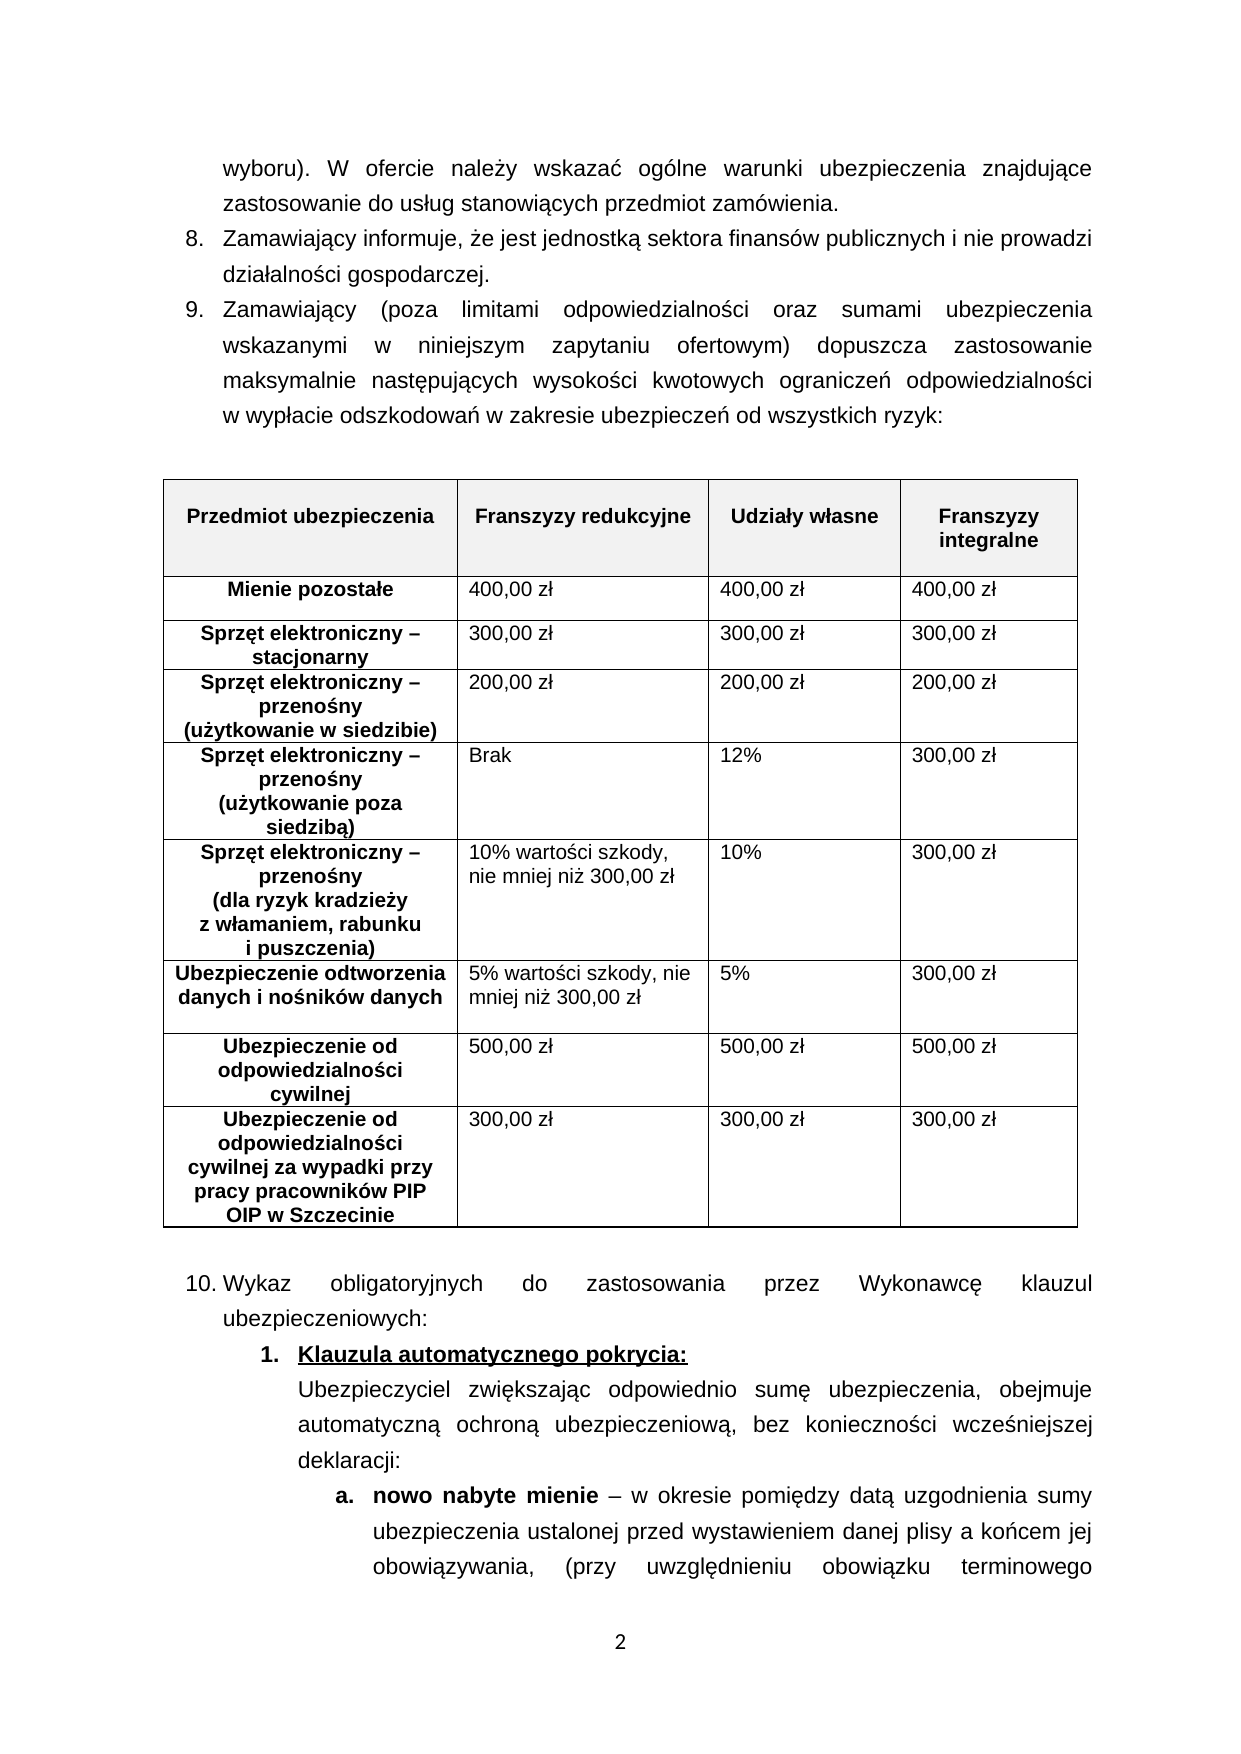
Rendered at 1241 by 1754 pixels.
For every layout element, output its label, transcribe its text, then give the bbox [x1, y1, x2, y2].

table_cell Sprzęt elektroniczny – przenośny (dla ryzyk kradzieży z włamaniem, rabunku i puszczenia) [164, 840, 457, 960]
table_cell 10% wartości szkody, nie mniej niż 300,00 zł [458, 840, 708, 960]
table_cell 300,00 zł [901, 961, 1077, 1033]
table_cell 300,00 zł [901, 840, 1077, 960]
table_cell 300,00 zł [709, 621, 900, 669]
table_cell Mienie pozostałe [164, 577, 457, 620]
table_cell Ubezpieczenie od odpowiedzialności cywilnej za wypadki przy pracy pracowników PIP OIP w Szczecinie [164, 1107, 457, 1226]
list Zamawiający (poza limitami odpowiedzialności oraz sumami ubezpieczenia wskazanymi w niniejszym zapytaniu ofertowym) dopuszcza zastosowanie maksymalnie następujących wysokości kwotowych ograniczeń odpowiedzialności w wypłacie odszkodowań w zakresie ubezpieczeń od wszystkich ryzyk: [185, 289, 1093, 431]
table_cell Sprzęt elektroniczny – stacjonarny [164, 621, 457, 669]
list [185, 148, 1093, 218]
table_cell 400,00 zł [458, 577, 708, 620]
table_cell 200,00 zł [458, 670, 708, 742]
table_cell Sprzęt elektroniczny – przenośny (użytkowanie w siedzibie) [164, 670, 457, 742]
table_cell 500,00 zł [901, 1034, 1077, 1106]
table_cell Ubezpieczenie od odpowiedzialności cywilnej [164, 1034, 457, 1106]
table_cell 500,00 zł [458, 1034, 708, 1106]
list Wykaz obligatoryjnych do zastosowania przez Wykonawcę klauzul ubezpieczeniowych: [185, 1263, 1093, 1334]
list Klauzula automatycznego pokrycia: [260, 1334, 1093, 1369]
table_cell 500,00 zł [709, 1034, 900, 1106]
table_cell 12% [709, 743, 900, 839]
table_header Przedmiot ubezpieczenia [164, 480, 457, 576]
table_cell 300,00 zł [901, 1107, 1077, 1226]
table_cell 10% [709, 840, 900, 960]
table_cell 300,00 zł [458, 1107, 708, 1226]
table_cell 300,00 zł [458, 621, 708, 669]
table_header Franszyzy redukcyjne [458, 480, 708, 576]
table_cell 200,00 zł [709, 670, 900, 742]
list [335, 1475, 1093, 1582]
table_cell Sprzęt elektroniczny – przenośny (użytkowanie poza siedzibą) [164, 743, 457, 839]
table_cell 5% [709, 961, 900, 1033]
table_cell 300,00 zł [709, 1107, 900, 1226]
text Ubezpieczyciel zwiększając odpowiednio sumę ubezpieczenia, obejmuje automatyczną ochroną ubezpieczeniową, bez konieczności wcześniejszej deklaracji: [298, 1369, 1093, 1475]
table_header Udziały własne [709, 480, 900, 576]
table_cell Ubezpieczenie odtworzenia danych i nośników danych [164, 961, 457, 1033]
table_cell Brak [458, 743, 708, 839]
table_cell 5% wartości szkody, nie mniej niż 300,00 zł [458, 961, 708, 1033]
table_header Franszyzy integralne [901, 480, 1077, 576]
table_cell 400,00 zł [709, 577, 900, 620]
table_cell 300,00 zł [901, 743, 1077, 839]
table_cell 400,00 zł [901, 577, 1077, 620]
table_cell 300,00 zł [901, 621, 1077, 669]
list Zamawiający informuje, że jest jednostką sektora finansów publicznych i nie prowadzi działalności gospodarczej. [185, 218, 1093, 289]
table_cell 200,00 zł [901, 670, 1077, 742]
